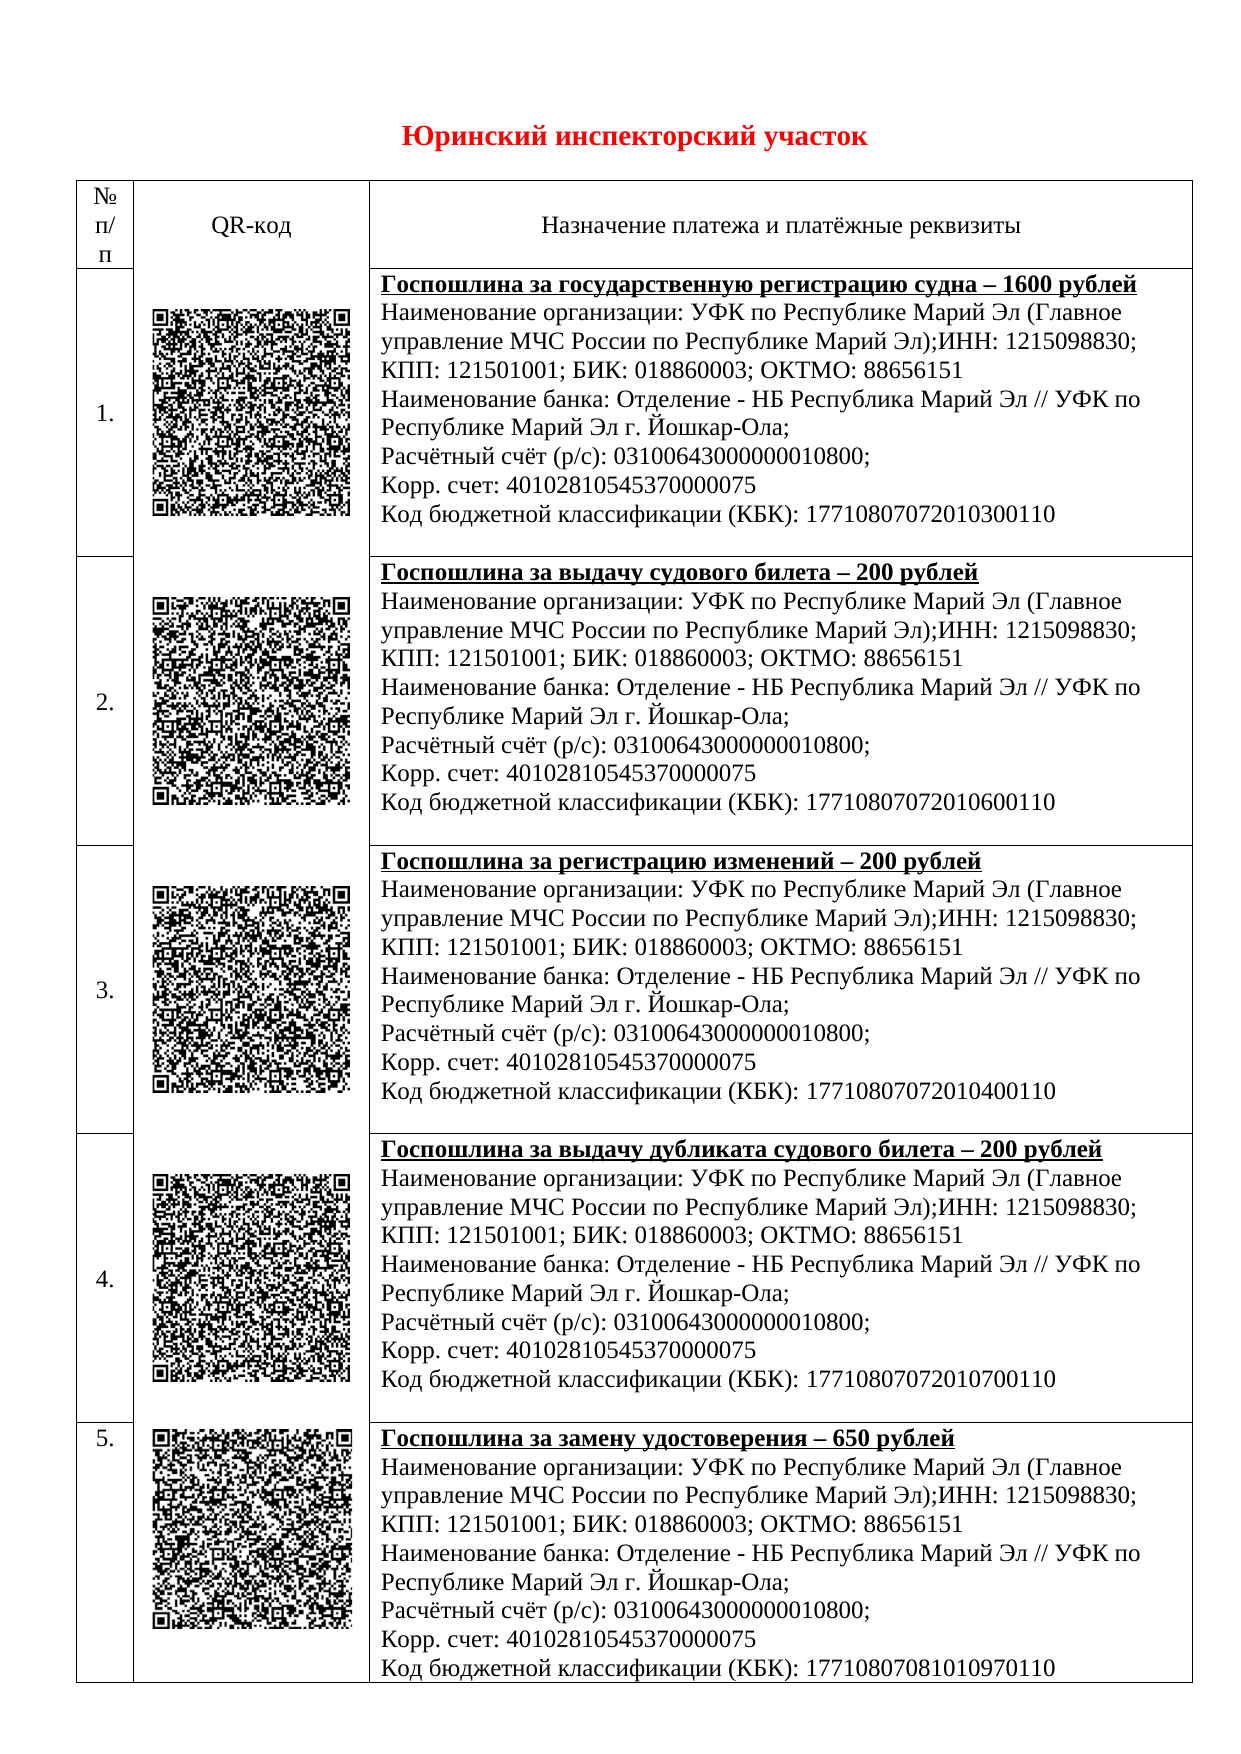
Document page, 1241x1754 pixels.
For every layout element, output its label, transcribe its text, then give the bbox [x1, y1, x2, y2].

table_cell Госпошлина за регистрацию изменений – 200 рублей Наименование организации: УФК по Республике Марий Эл (Главное управление МЧС России по Республике Марий Эл);ИНН: 1215098830; КПП: 121501001; БИК: 018860003; ОКТМО: 88656151 Наименование банка: Отделение - НБ Республика Марий Эл // УФК по Республике Марий Эл г. Йошкар-Ола; Расчётный счёт (р/с): 03100643000000010800; Корр. счет: 40102810545370000075 Код бюджетной классификации (КБК): 17710807072010400110 [370, 846, 1192, 1133]
table_cell [134, 1422, 369, 1682]
table_cell 5. [77, 1423, 133, 1682]
table_cell 1. [77, 269, 133, 556]
table_cell 2. [77, 557, 133, 845]
table_header Назначение платежа и платёжные реквизиты [370, 181, 1192, 268]
picture [152, 597, 350, 805]
picture [152, 1174, 350, 1382]
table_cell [370, 1423, 1192, 1682]
table_cell 3. [77, 846, 133, 1133]
table_cell [134, 1133, 369, 1422]
picture [152, 309, 350, 516]
picture [152, 886, 350, 1093]
table_cell 4. [77, 1134, 133, 1422]
table_cell [134, 268, 369, 556]
table_header QR-код [134, 181, 369, 268]
table_header № п/п [77, 181, 133, 268]
text Юринский инспекторский участок [89, 118, 1181, 152]
table_cell Госпошлина за государственную регистрацию судна – 1600 рублей Наименование организации: УФК по Республике Марий Эл (Главное управление МЧС России по Республике Марий Эл);ИНН: 1215098830; КПП: 121501001; БИК: 018860003; ОКТМО: 88656151 Наименование банка: Отделение - НБ Республика Марий Эл // УФК по Республике Марий Эл г. Йошкар-Ола; Расчётный счёт (р/с): 03100643000000010800; Корр. счет: 40102810545370000075 Код бюджетной классификации (КБК): 17710807072010300110 [370, 269, 1192, 556]
table_cell Госпошлина за выдачу судового билета – 200 рублей Наименование организации: УФК по Республике Марий Эл (Главное управление МЧС России по Республике Марий Эл);ИНН: 1215098830; КПП: 121501001; БИК: 018860003; ОКТМО: 88656151 Наименование банка: Отделение - НБ Республика Марий Эл // УФК по Республике Марий Эл г. Йошкар-Ола; Расчётный счёт (р/с): 03100643000000010800; Корр. счет: 40102810545370000075 Код бюджетной классификации (КБК): 17710807072010600110 [370, 557, 1192, 845]
picture [152, 1429, 353, 1629]
table_cell Госпошлина за выдачу дубликата судового билета – 200 рублей Наименование организации: УФК по Республике Марий Эл (Главное управление МЧС России по Республике Марий Эл);ИНН: 1215098830; КПП: 121501001; БИК: 018860003; ОКТМО: 88656151 Наименование банка: Отделение - НБ Республика Марий Эл // УФК по Республике Марий Эл г. Йошкар-Ола; Расчётный счёт (р/с): 03100643000000010800; Корр. счет: 40102810545370000075 Код бюджетной классификации (КБК): 17710807072010700110 [370, 1134, 1192, 1422]
table_cell [134, 556, 369, 845]
table_cell [134, 845, 369, 1133]
